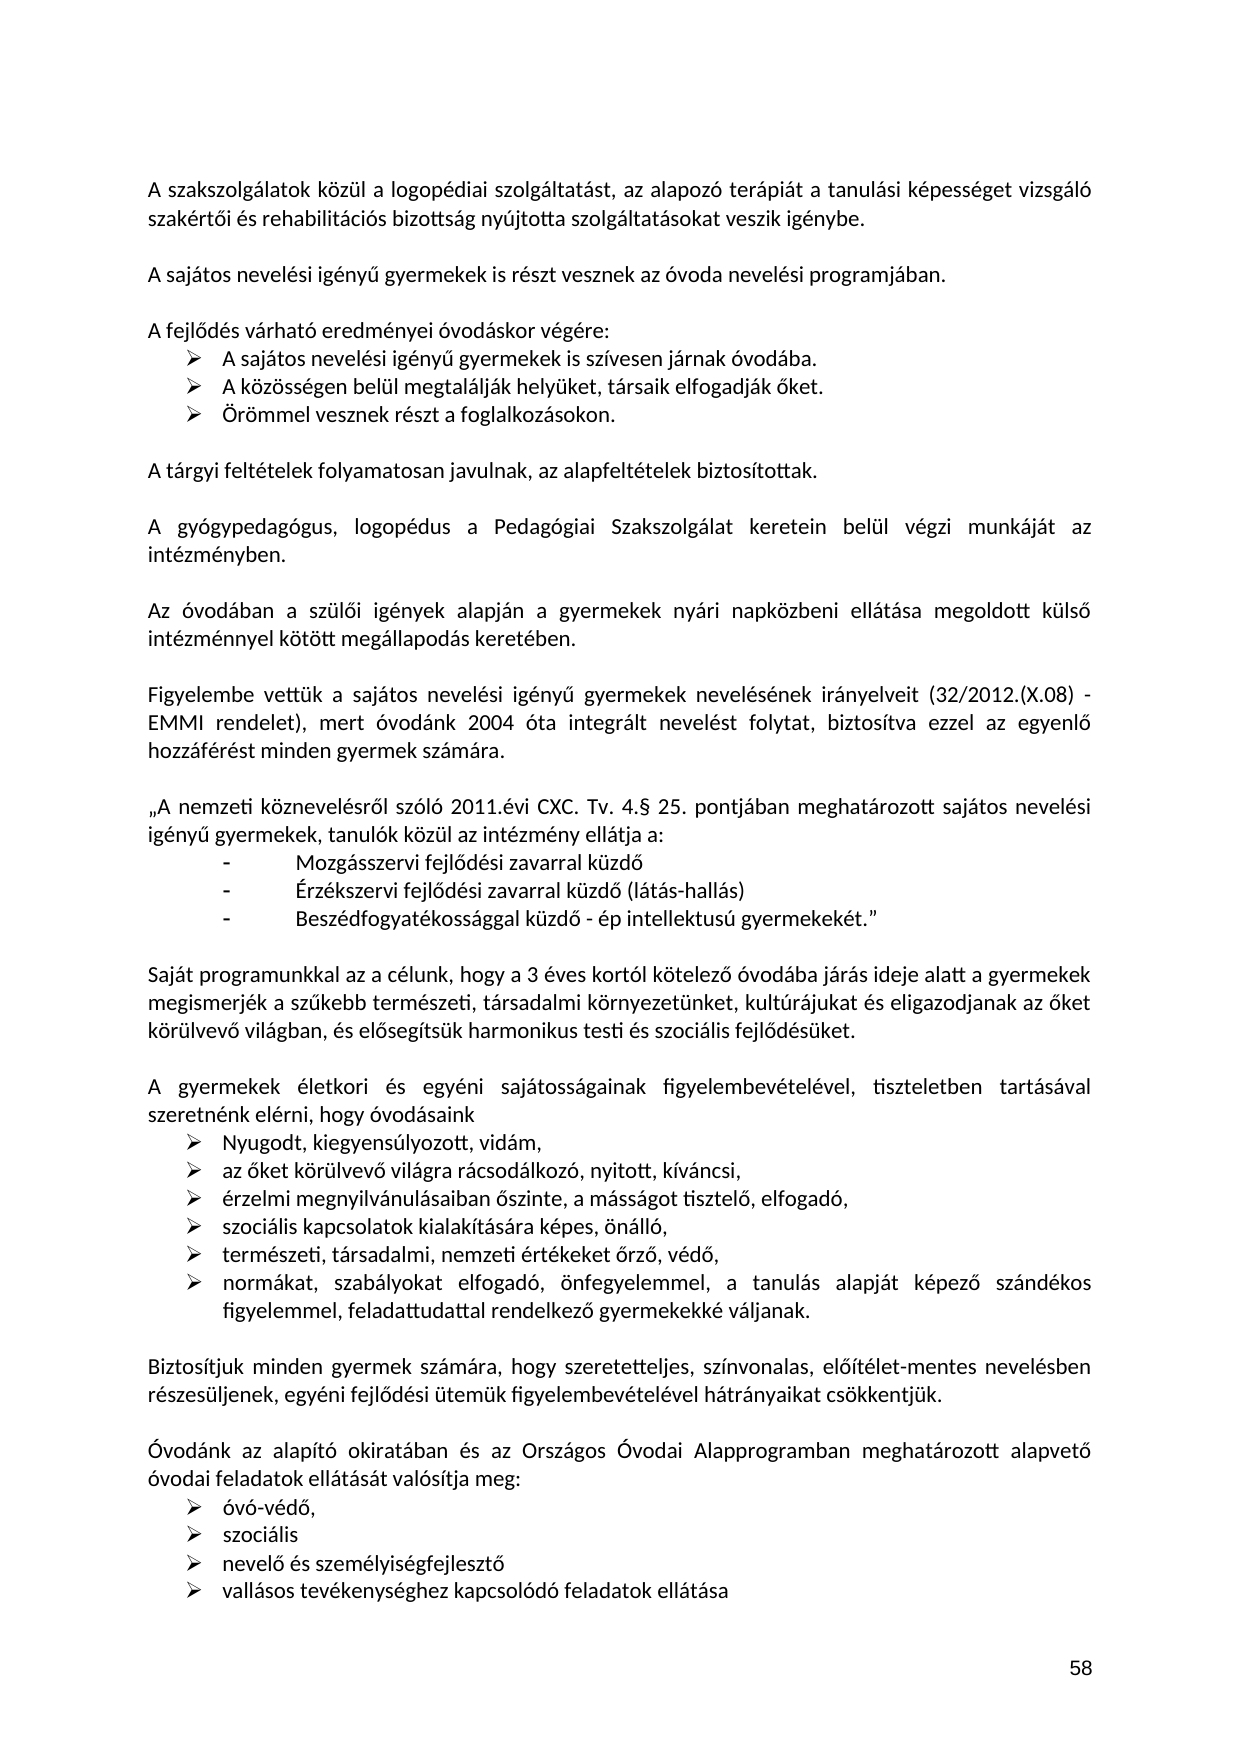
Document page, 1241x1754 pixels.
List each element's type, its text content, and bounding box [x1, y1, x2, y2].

text A gyermekek életkori és egyéni sajátosságainak figyelembevételével, tiszteletben tartásával szeretnénk elérni, hogy óvodásaink [148, 1072, 1093, 1128]
text Óvodánk az alapító okiratában és az Országos Óvodai Alapprogramban meghatározott alapvető óvodai feladatok ellátását valósítja meg: [148, 1437, 1093, 1493]
list normákat, szabályokat elfogadó, önfegyelemmel, a tanulás alapját képező szándékos figyelemmel, feladattudattal rendelkező gyermekekké váljanak. [185, 1268, 1093, 1324]
text A tárgyi feltételek folyamatosan javulnak, az alapfeltételek biztosítottak. [148, 456, 1093, 484]
text Biztosítjuk minden gyermek számára, hogy szeretetteljes, színvonalas, előítélet-mentes nevelésben részesüljenek, egyéni fejlődési ütemük figyelembevételével hátrányaikat csökkentjük. [148, 1352, 1093, 1408]
list Örömmel vesznek részt a foglalkozásokon. [185, 400, 1093, 428]
list óvó-védő, [185, 1493, 1093, 1521]
text „A nemzeti köznevelésről szóló 2011.évi CXC. Tv. 4.§ 25. pontjában meghatározott sajátos nevelési igényű gyermekek, tanulók közül az intézmény ellátja a: [148, 792, 1093, 848]
list Beszédfogyatékossággal küzdő - ép intellektusú gyermekekét.” [148, 904, 1093, 932]
list szociális kapcsolatok kialakítására képes, önálló, [185, 1212, 1093, 1240]
text A fejlődés várható eredményei óvodáskor végére: [148, 316, 1093, 344]
text A gyógypedagógus, logopédus a Pedagógiai Szakszolgálat keretein belül végzi munkáját az intézményben. [148, 512, 1093, 568]
list nevelő és személyiségfejlesztő [185, 1549, 1093, 1577]
text Az óvodában a szülői igények alapján a gyermekek nyári napközbeni ellátása megoldott külső intézménnyel kötött megállapodás keretében. [148, 596, 1093, 652]
list az őket körülvevő világra rácsodálkozó, nyitott, kíváncsi, [185, 1156, 1093, 1184]
text Saját programunkkal az a célunk, hogy a 3 éves kortól kötelező óvodába járás ideje alatt a gyermekek megismerjék a szűkebb természeti, társadalmi környezetünket, kultúrájukat és eligazodjanak az őket körülvevő világban, és elősegítsük harmonikus testi és szociális fejlődésüket. [148, 960, 1093, 1044]
list A sajátos nevelési igényű gyermekek is szívesen járnak óvodába. [185, 344, 1093, 372]
list érzelmi megnyilvánulásaiban őszinte, a másságot tisztelő, elfogadó, [185, 1184, 1093, 1212]
text Figyelembe vettük a sajátos nevelési igényű gyermekek nevelésének irányelveit (32/2012.(X.08) - EMMI rendelet), mert óvodánk 2004 óta integrált nevelést folytat, biztosítva ezzel az egyenlő hozzáférést minden gyermek számára. [148, 680, 1093, 764]
list Érzékszervi fejlődési zavarral küzdő (látás-hallás) [148, 876, 1093, 904]
text A szakszolgálatok közül a logopédiai szolgáltatást, az alapozó terápiát a tanulási képességet vizsgáló szakértői és rehabilitációs bizottság nyújtotta szolgáltatásokat veszik igénybe. [148, 176, 1093, 232]
list szociális [185, 1521, 1093, 1549]
list Mozgásszervi fejlődési zavarral küzdő [148, 848, 1093, 876]
list vallásos tevékenységhez kapcsolódó feladatok ellátása [185, 1577, 1093, 1605]
list A közösségen belül megtalálják helyüket, társaik elfogadják őket. [185, 372, 1093, 400]
text A sajátos nevelési igényű gyermekek is részt vesznek az óvoda nevelési programjában. [148, 260, 1093, 288]
list természeti, társadalmi, nemzeti értékeket őrző, védő, [185, 1240, 1093, 1268]
list Nyugodt, kiegyensúlyozott, vidám, [185, 1128, 1093, 1156]
